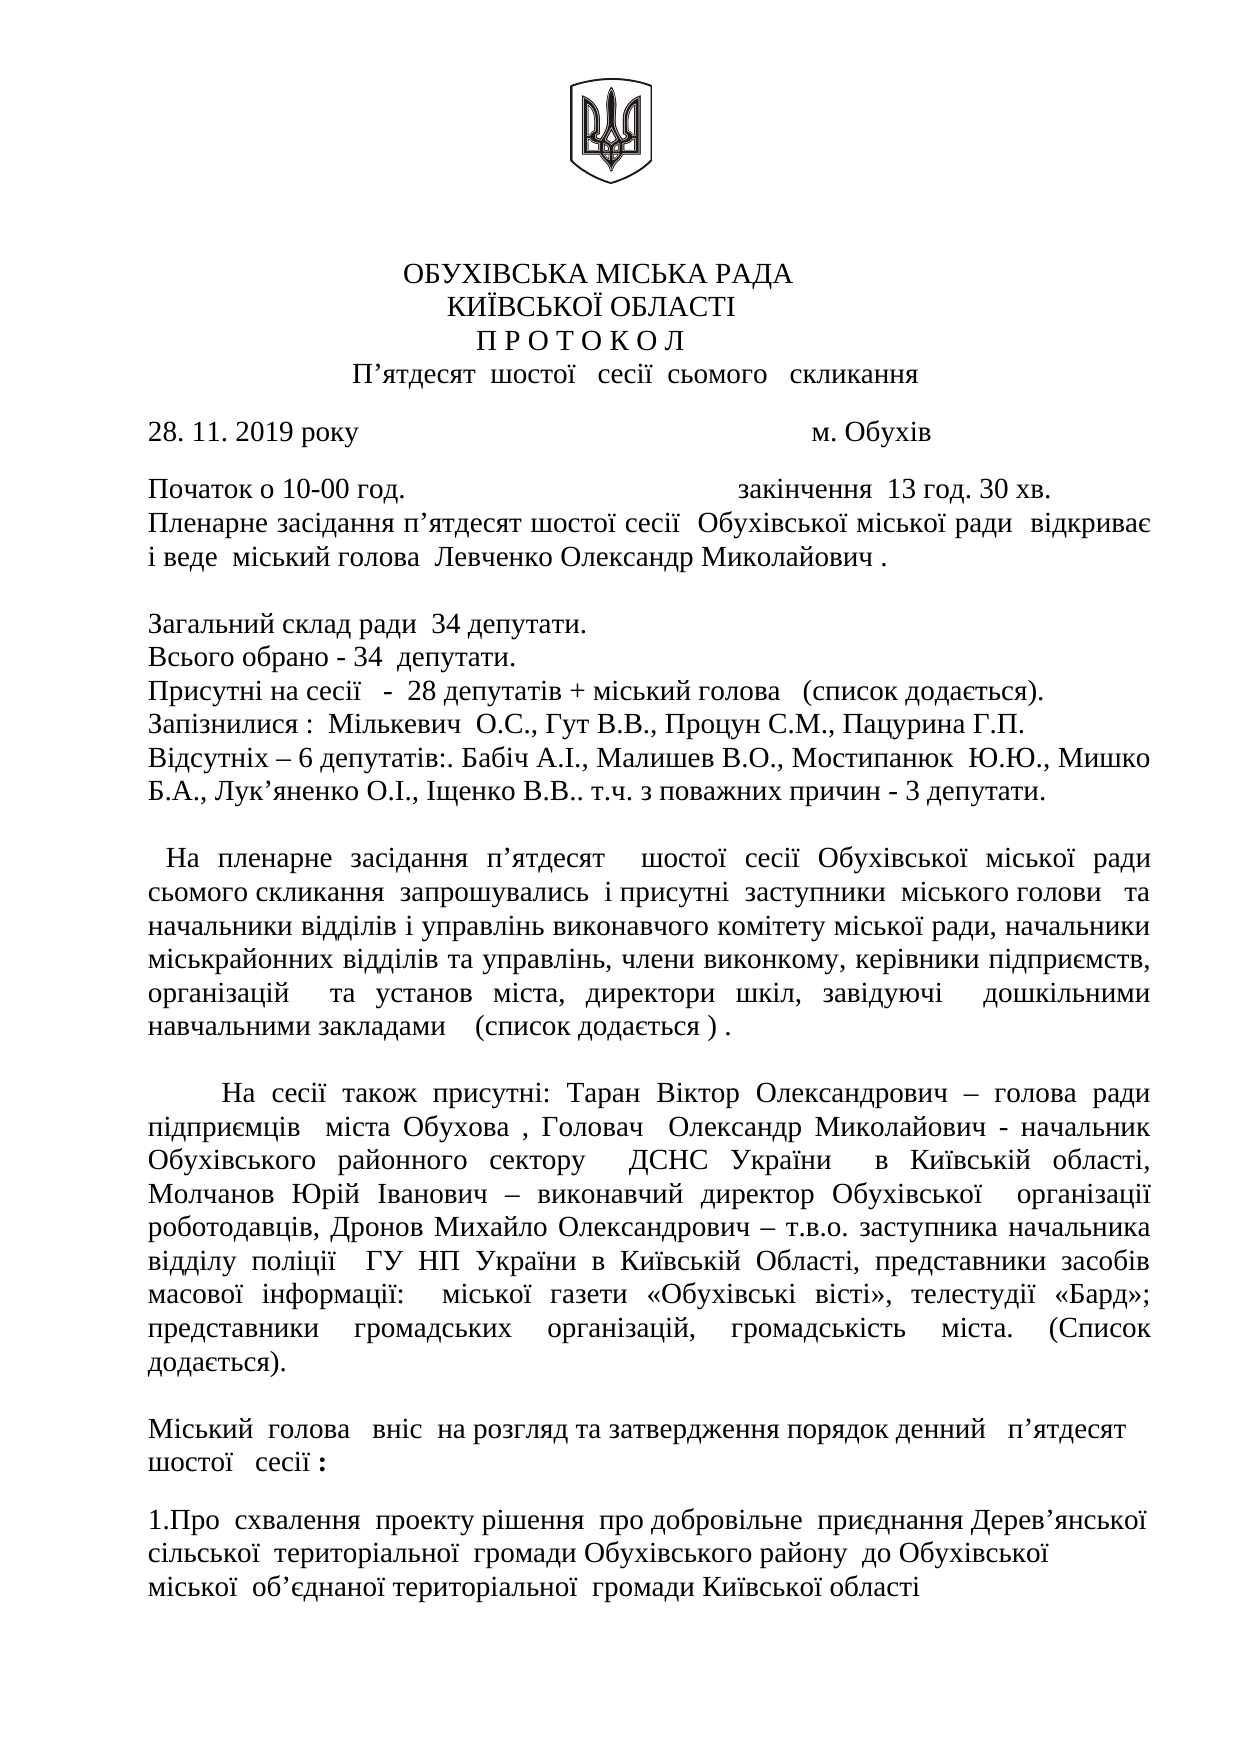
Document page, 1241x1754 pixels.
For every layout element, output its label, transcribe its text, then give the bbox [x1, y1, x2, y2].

subtitle На пленарне засідання п’ятдесят шостої сесії Обухівської міської ради сьомого скликання запрошувались і присутні заступники міського голови та начальники відділів і управлінь виконавчого комітету міської ради, начальники міськрайонних відділів та управлінь, члени виконкому, керівники підприємств, організацій та установ міста, директори шкіл, завідуючі дошкільними навчальними закладами (список додається ) . [148, 841, 1152, 1042]
text 1.Про схвалення проекту рішення про добровільне приєднання Дерев’янської сільської територіальної громади Обухівського району до Обухівської міської об’єднаної територіальної громади Київської області [148, 1502, 1152, 1603]
text Присутні на сесії - 28 депутатів + міський голова (список додається). [148, 673, 1152, 706]
subtitle П’ятдесят шостої сесії сьомого скликання [148, 356, 1152, 390]
text Початок о 10-00 год. закінчення 13 год. 30 хв. [148, 472, 1152, 505]
subtitle П Р О Т О К О Л [148, 323, 1152, 356]
text Відсутніх – 6 депутатів:. Бабіч А.І., Малишев В.О., Мостипанюк Ю.Ю., Мишко Б.А., Лук’яненко О.І., Іщенко В.В.. т.ч. з поважних причин - 3 депутати. [148, 740, 1152, 807]
text Пленарне засідання п’ятдесят шостої сесії Обухівської міської ради відкриває і веде міський голова Левченко Олександр Миколайович . [148, 505, 1152, 572]
subtitle На сесії також присутні: Таран Віктор Олександрович – голова ради підприємців міста Обухова , Головач Олександр Миколайович - начальник Обухівського районного сектору ДСНС України в Київській області, Молчанов Юрій Іванович – виконавчий директор Обухівської організації роботодавців, Дронов Михайло Олександрович – т.в.о. заступника начальника відділу поліції ГУ НП України в Київській Області, представники засобів масової інформації: міської газети «Обухівські вісті», телестудії «Бард»; представники громадських організацій, громадськість міста. (Список додається). [148, 1075, 1152, 1377]
text 28. 11. 2019 року м. Обухів [148, 414, 1152, 448]
text Міський голова вніс на розгляд та затвердження порядок денний п’ятдесят шостої сесії : [148, 1411, 1152, 1478]
text Загальний склад ради 34 депутати. [148, 606, 1152, 639]
text Всього обрано - 34 депутати. [148, 639, 1152, 673]
subtitle КИЇВСЬКОЇ ОБЛАСТІ [148, 289, 1152, 323]
text Запізнилися : Мількевич О.С., Гут В.В., Процун С.М., Пацурина Г.П. [148, 706, 1152, 740]
text ОБУХІВСЬКА МІСЬКА РАДА [148, 256, 1152, 289]
